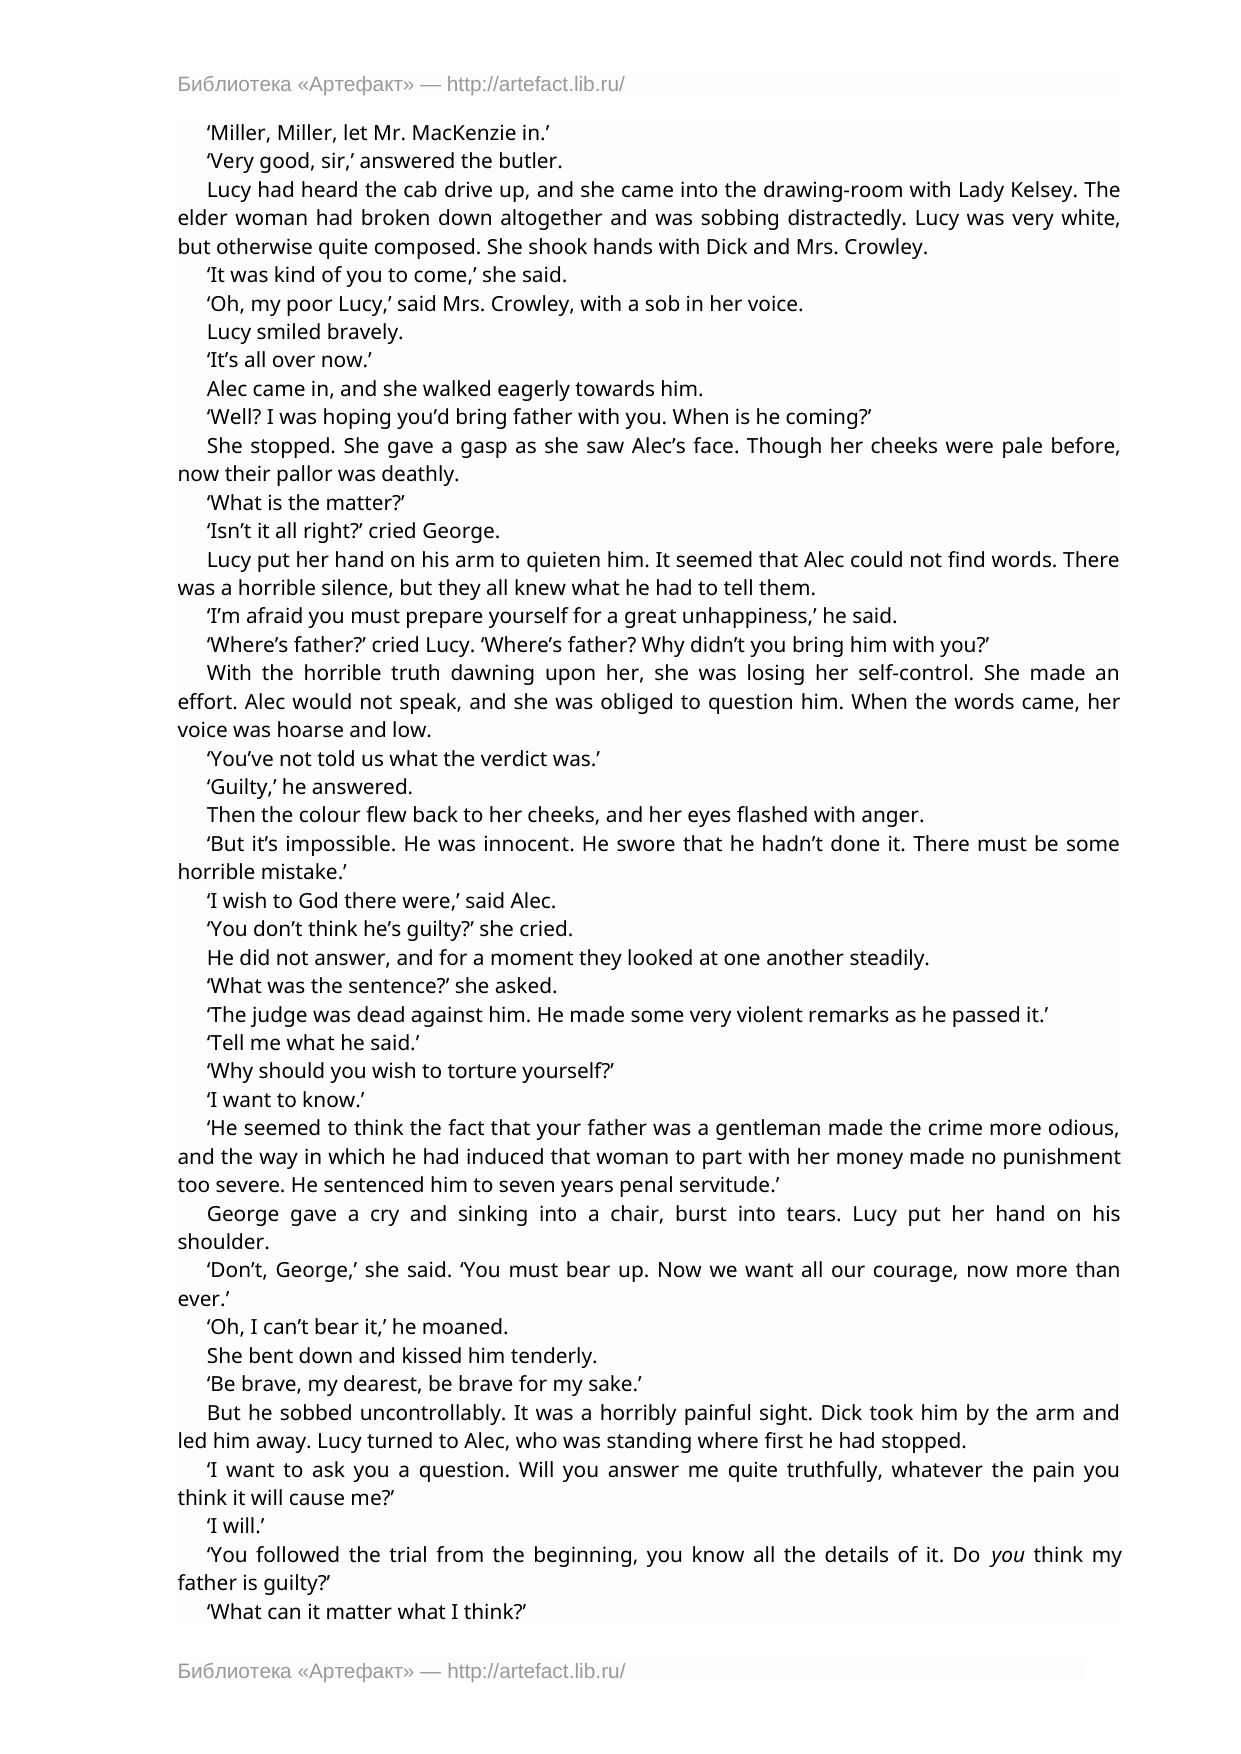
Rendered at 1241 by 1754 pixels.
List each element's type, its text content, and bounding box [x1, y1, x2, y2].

text ‘Why should you wish to torture yourself?’ [177, 1057, 1122, 1085]
text ‘What was the sentence?’ she asked. [177, 971, 1122, 1000]
text Lucy put her hand on his arm to quieten him. It seemed that Alec could not find words. There was a horrible silence, but they all knew what he had to tell them. [177, 545, 1122, 602]
text She stopped. She gave a gasp as she saw Alec’s face. Though her cheeks were pale before, now their pallor was deathly. [177, 431, 1122, 488]
text ‘Guilty,’ he answered. [177, 772, 1122, 801]
text ‘Very good, sir,’ answered the butler. [177, 147, 1122, 175]
text ‘What can it matter what I think?’ [177, 1597, 1122, 1625]
text ‘Tell me what he said.’ [177, 1028, 1122, 1057]
text ‘Don’t, George,’ she said. ‘You must bear up. Now we want all our courage, now more than ever.’ [177, 1256, 1122, 1312]
text ‘What is the matter?’ [177, 488, 1122, 516]
text ‘Where’s father?’ cried Lucy. ‘Where’s father? Why didn’t you bring him with you?’ [177, 630, 1122, 658]
text ‘It was kind of you to come,’ she said. [177, 260, 1122, 289]
text ‘I will.’ [177, 1512, 1122, 1540]
text ‘Isn’t it all right?’ cried George. [177, 516, 1122, 545]
text ‘Miller, Miller, let Mr. MacKenzie in.’ [177, 118, 1122, 147]
text George gave a cry and sinking into a chair, burst into tears. Lucy put her hand on his shoulder. [177, 1199, 1122, 1256]
text Alec came in, and she walked eagerly towards him. [177, 374, 1122, 402]
text ‘I’m afraid you must prepare yourself for a great unhappiness,’ he said. [177, 602, 1122, 630]
text ‘I want to ask you a question. Will you answer me quite truthfully, whatever the pain you think it will cause me?’ [177, 1455, 1122, 1512]
text ‘You followed the trial from the beginning, you know all the details of it. Do you think my father is guilty?’ [177, 1540, 1122, 1597]
text Lucy had heard the cab drive up, and she came into the drawing-room with Lady Kelsey. The elder woman had broken down altogether and was sobbing distractedly. Lucy was very white, but otherwise quite composed. She shook hands with Dick and Mrs. Crowley. [177, 175, 1122, 260]
text ‘But it’s impossible. He was innocent. He swore that he hadn’t done it. There must be some horrible mistake.’ [177, 829, 1122, 886]
text ‘He seemed to think the fact that your father was a gentleman made the crime more odious, and the way in which he had induced that woman to part with her money made no punishment too severe. He sentenced him to seven years penal servitude.’ [177, 1113, 1122, 1199]
text ‘I want to know.’ [177, 1085, 1122, 1113]
text ‘You don’t think he’s guilty?’ she cried. [177, 914, 1122, 943]
text He did not answer, and for a moment they looked at one another steadily. [177, 943, 1122, 971]
text ‘You’ve not told us what the verdict was.’ [177, 744, 1122, 772]
text ‘Well? I was hoping you’d bring father with you. When is he coming?’ [177, 402, 1122, 431]
text But he sobbed uncontrollably. It was a horribly painful sight. Dick took him by the arm and led him away. Lucy turned to Alec, who was standing where first he had stopped. [177, 1398, 1122, 1455]
text ‘It’s all over now.’ [177, 346, 1122, 374]
text ‘Be brave, my dearest, be brave for my sake.’ [177, 1369, 1122, 1398]
text ‘Oh, my poor Lucy,’ said Mrs. Crowley, with a sob in her voice. [177, 289, 1122, 317]
text Lucy smiled bravely. [177, 317, 1122, 346]
text ‘Oh, I can’t bear it,’ he moaned. [177, 1312, 1122, 1341]
text With the horrible truth dawning upon her, she was losing her self-control. She made an effort. Alec would not speak, and she was obliged to question him. When the words came, her voice was hoarse and low. [177, 658, 1122, 744]
text She bent down and kissed him tenderly. [177, 1341, 1122, 1369]
text ‘I wish to God there were,’ said Alec. [177, 886, 1122, 914]
text Then the colour flew back to her cheeks, and her eyes flashed with anger. [177, 801, 1122, 829]
text ‘The judge was dead against him. He made some very violent remarks as he passed it.’ [177, 1000, 1122, 1028]
